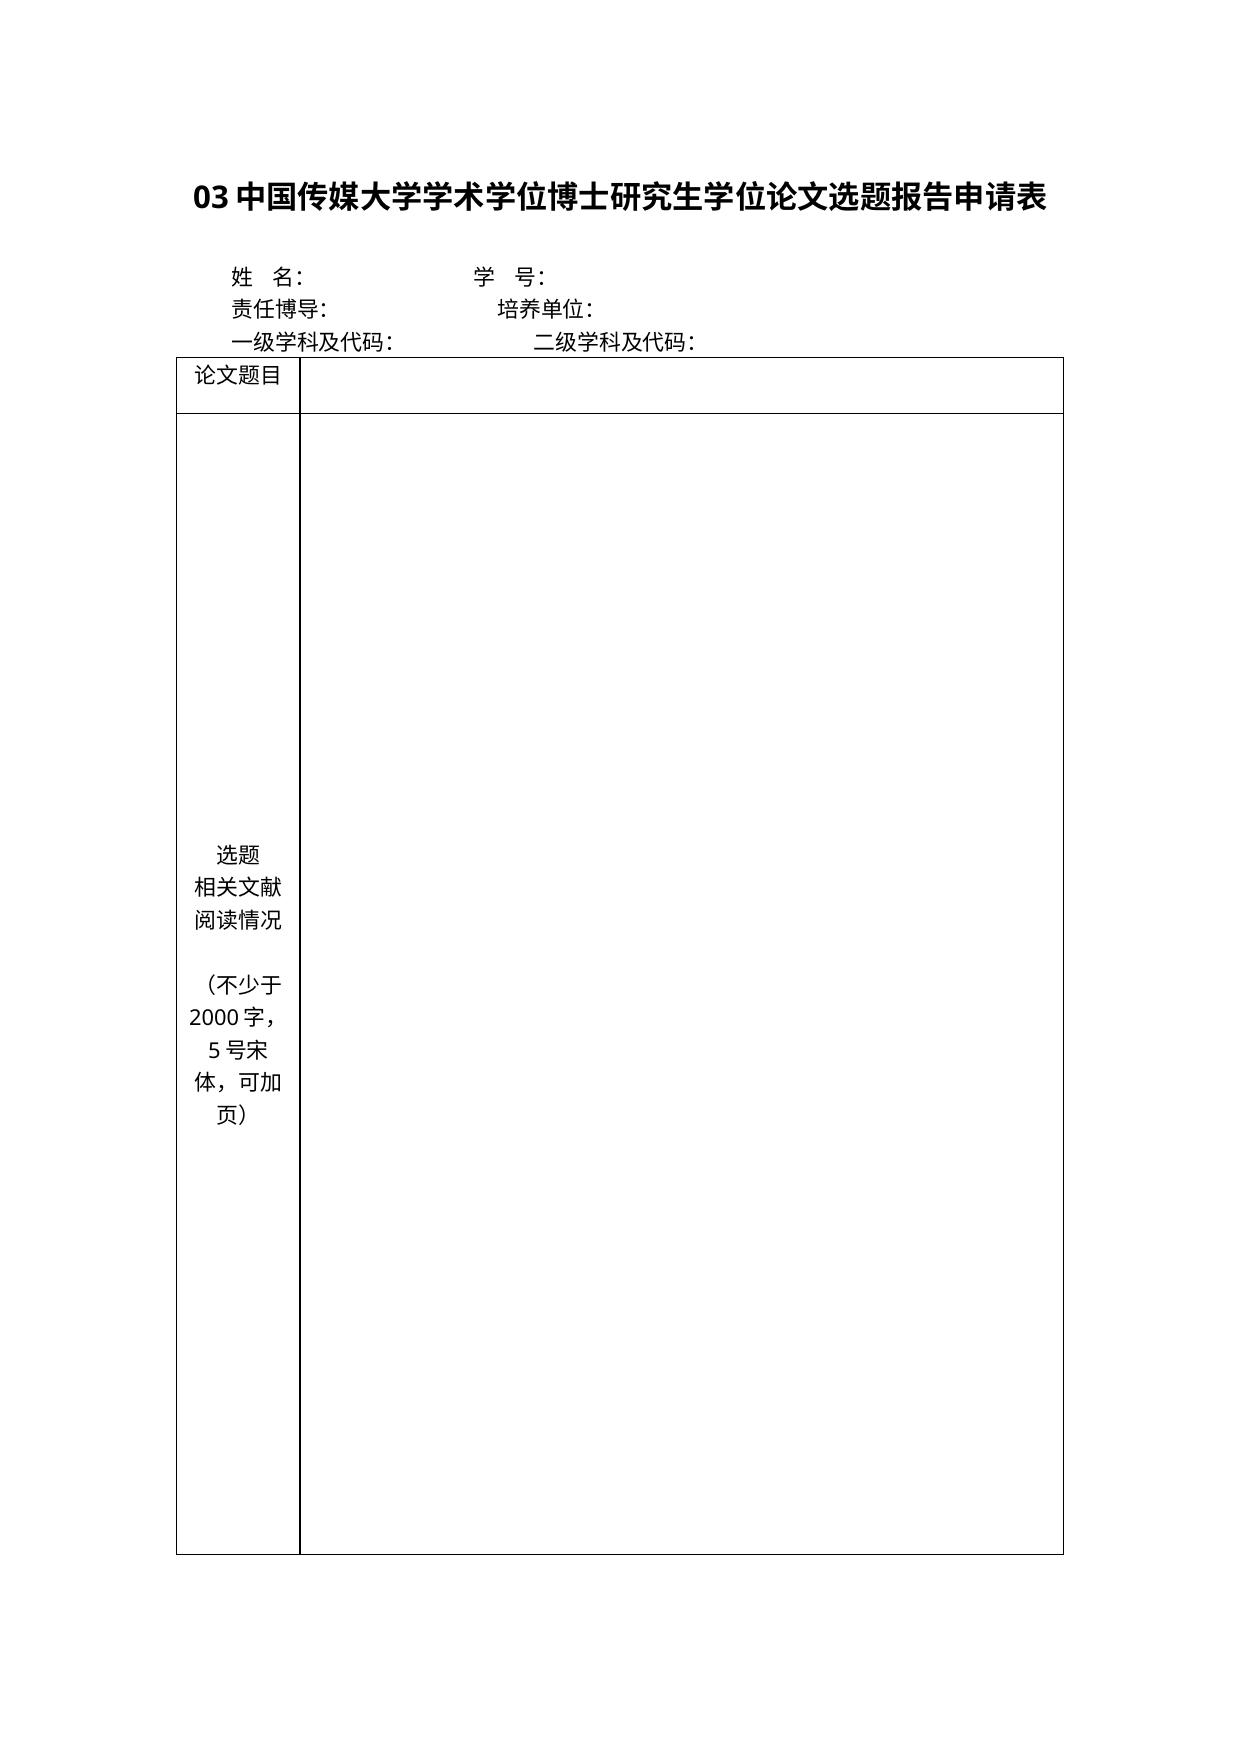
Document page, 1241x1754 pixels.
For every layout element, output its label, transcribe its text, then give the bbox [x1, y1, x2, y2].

text 03中国传媒大学学术学位博士研究生学位论文选题报告申请表 [187, 162, 1053, 227]
table_cell [301, 414, 1063, 1554]
text 一级学科及代码： 二级学科及代码： [187, 324, 1053, 357]
table_cell 选题 相关文献 阅读情况 （不少于2000字， 5号宋体，可加页） [177, 414, 299, 1554]
text 责任博导： 培养单位： [187, 292, 1053, 324]
table_header [301, 358, 1063, 412]
table_header 论文题目 [177, 358, 299, 412]
text 姓 名： 学 号： [187, 259, 1053, 292]
